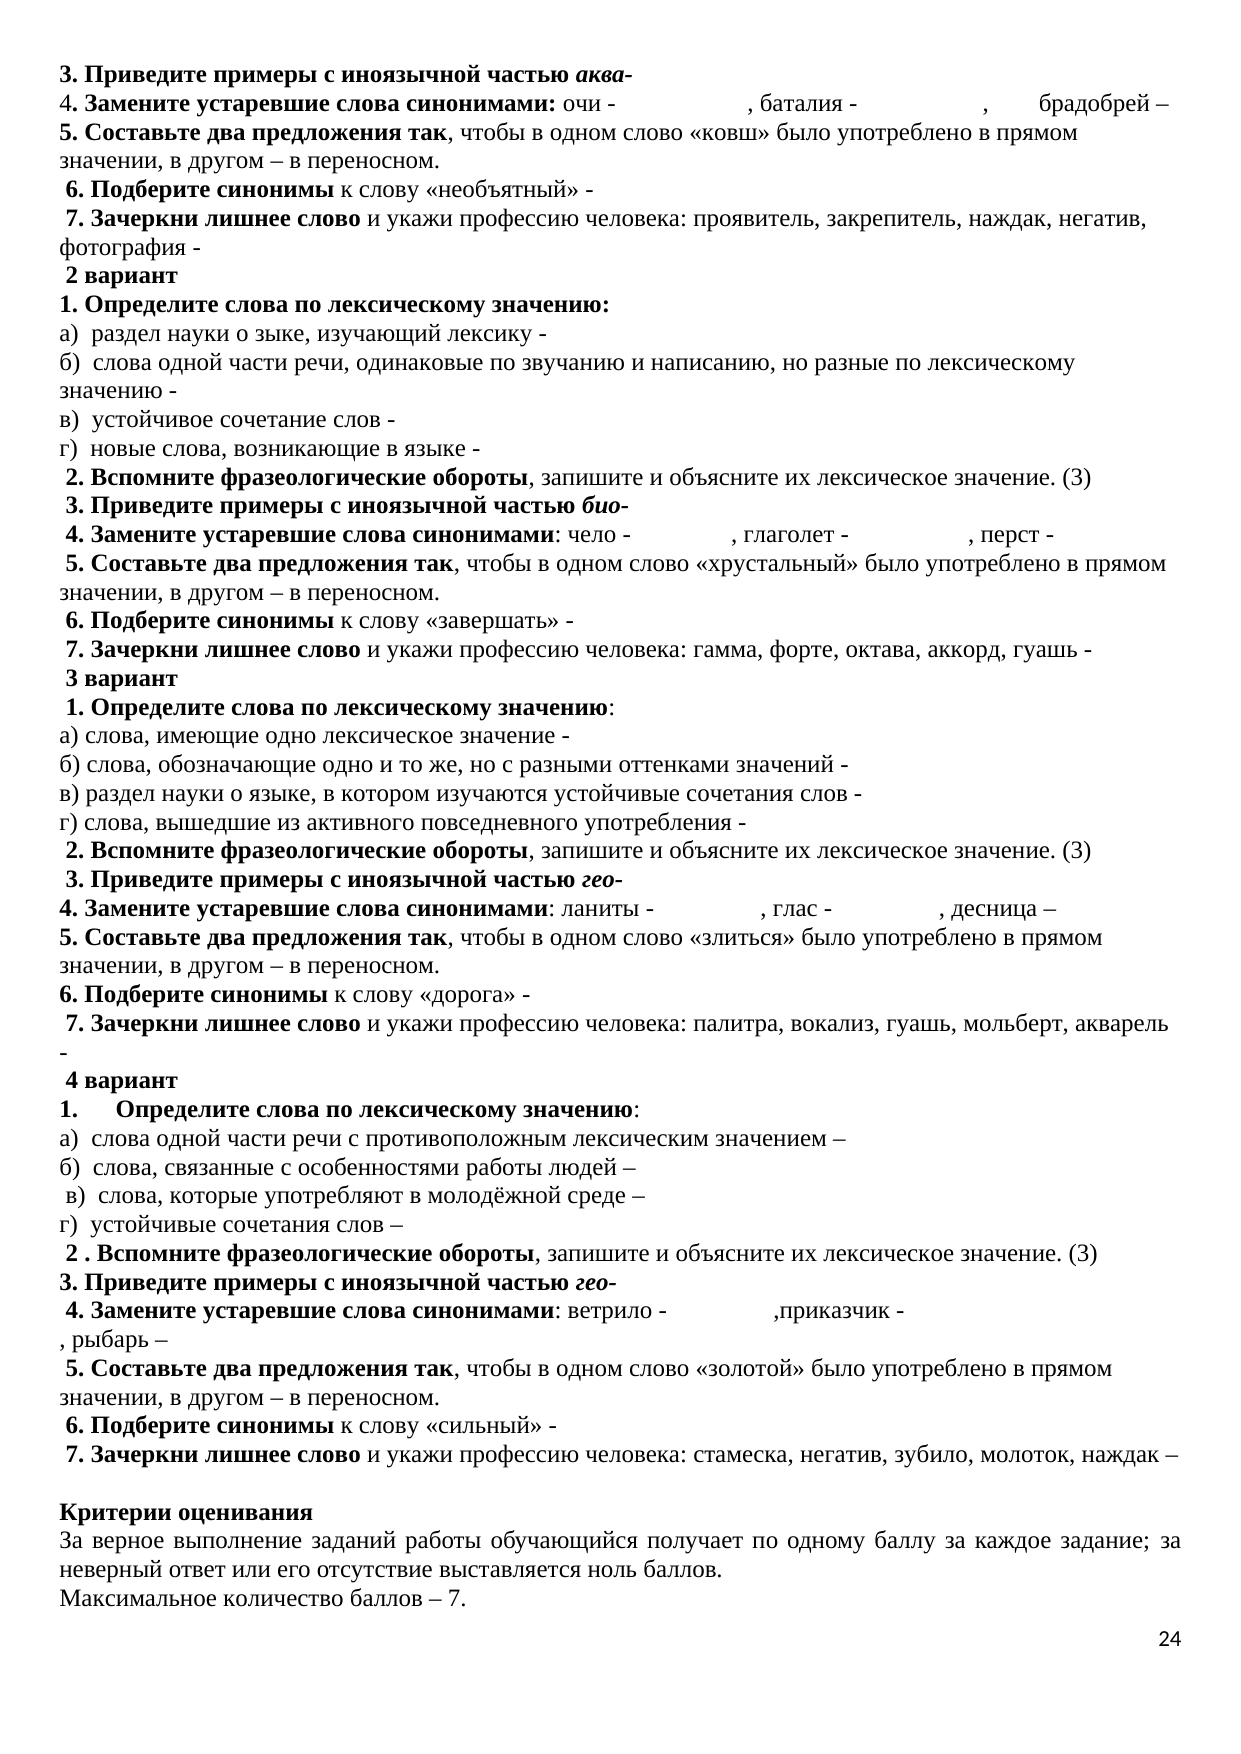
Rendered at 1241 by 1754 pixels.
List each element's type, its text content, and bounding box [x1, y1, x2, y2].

text 4. Замените устаревшие слова синонимами: очи - , баталия - , брадобрей – [59, 88, 1181, 117]
text 5. Составьте два предложения так, чтобы в одном слово «ковш» было употреблено в прямом значении, в другом – в переносном. [59, 117, 1181, 174]
text в) слова, которые употребляют в молодёжной среде – [59, 1180, 1181, 1209]
text 3. Приведите примеры с иноязычной частью гео- [59, 864, 1181, 893]
text в) раздел науки о языке, в котором изучаются устойчивые сочетания слов - [59, 778, 1181, 807]
text 3. Приведите примеры с иноязычной частью био- [59, 490, 1181, 519]
text 3. Приведите примеры с иноязычной частью гео- [59, 1267, 1181, 1295]
text Критерии оценивания [59, 1497, 1181, 1525]
text а) раздел науки о зыке, изучающий лексику - [59, 318, 1181, 347]
text 3. Приведите примеры с иноязычной частью аква- [59, 59, 1181, 88]
text За верное выполнение заданий работы обучающийся получает по одному баллу за каждое задание; за неверный ответ или его отсутствие выставляется ноль баллов. [59, 1525, 1181, 1583]
text г) новые слова, возникающие в языке - [59, 433, 1181, 462]
text 5. Составьте два предложения так, чтобы в одном слово «золотой» было употреблено в прямом значении, в другом – в переносном. [59, 1353, 1181, 1410]
text а) слова, имеющие одно лексическое значение - [59, 720, 1181, 749]
text 7. Зачеркни лишнее слово и укажи профессию человека: стамеска, негатив, зубило, молоток, наждак – [59, 1439, 1181, 1468]
text 5. Составьте два предложения так, чтобы в одном слово «хрустальный» было употреблено в прямом значении, в другом – в переносном. [59, 548, 1181, 605]
text 6. Подберите синонимы к слову «сильный» - [59, 1410, 1181, 1439]
text г) устойчивые сочетания слов – [59, 1209, 1181, 1238]
text 6. Подберите синонимы к слову «дорога» - [59, 979, 1181, 1008]
text 1. Определите слова по лексическому значению: [59, 692, 1181, 720]
text 7. Зачеркни лишнее слово и укажи профессию человека: проявитель, закрепитель, наждак, негатив, фотография - [59, 203, 1181, 260]
text 4. Замените устаревшие слова синонимами: чело - , глаголет - , перст - [59, 519, 1181, 548]
text 7. Зачеркни лишнее слово и укажи профессию человека: палитра, вокализ, гуашь, мольберт, акварель - [59, 1008, 1181, 1065]
text 6. Подберите синонимы к слову «завершать» - [59, 605, 1181, 634]
text 2 . Вспомните фразеологические обороты, запишите и объясните их лексическое значение. (3) [59, 1238, 1181, 1267]
text 2 вариант [59, 260, 1181, 289]
text в) устойчивое сочетание слов - [59, 404, 1181, 433]
text а) слова одной части речи с противоположным лексическим значением – [59, 1123, 1181, 1152]
text 6. Подберите синонимы к слову «необъятный» - [59, 174, 1181, 203]
text 2. Вспомните фразеологические обороты, запишите и объясните их лексическое значение. (3) [59, 835, 1181, 864]
text 5. Составьте два предложения так, чтобы в одном слово «злиться» было употреблено в прямом значении, в другом – в переносном. [59, 922, 1181, 979]
text 2. Вспомните фразеологические обороты, запишите и объясните их лексическое значение. (3) [59, 462, 1181, 490]
text 3 вариант [59, 663, 1181, 692]
text 1. Определите слова по лексическому значению: [59, 289, 1181, 318]
text 4. Замените устаревшие слова синонимами: ветрило - ,приказчик - , рыбарь – [59, 1295, 1181, 1353]
text б) слова одной части речи, одинаковые по звучанию и написанию, но разные по лексическому значению - [59, 347, 1181, 404]
text г) слова, вышедшие из активного повседневного употребления - [59, 807, 1181, 835]
text 4 вариант [59, 1065, 1181, 1094]
text б) слова, связанные с особенностями работы людей – [59, 1152, 1181, 1180]
text 1. Определите слова по лексическому значению: [59, 1094, 1181, 1123]
text Максимальное количество баллов – 7. [59, 1583, 1181, 1612]
text б) слова, обозначающие одно и то же, но с разными оттенками значений - [59, 749, 1181, 778]
text 4. Замените устаревшие слова синонимами: ланиты - , глас - , десница – [59, 893, 1181, 922]
text 7. Зачеркни лишнее слово и укажи профессию человека: гамма, форте, октава, аккорд, гуашь - [59, 634, 1181, 663]
